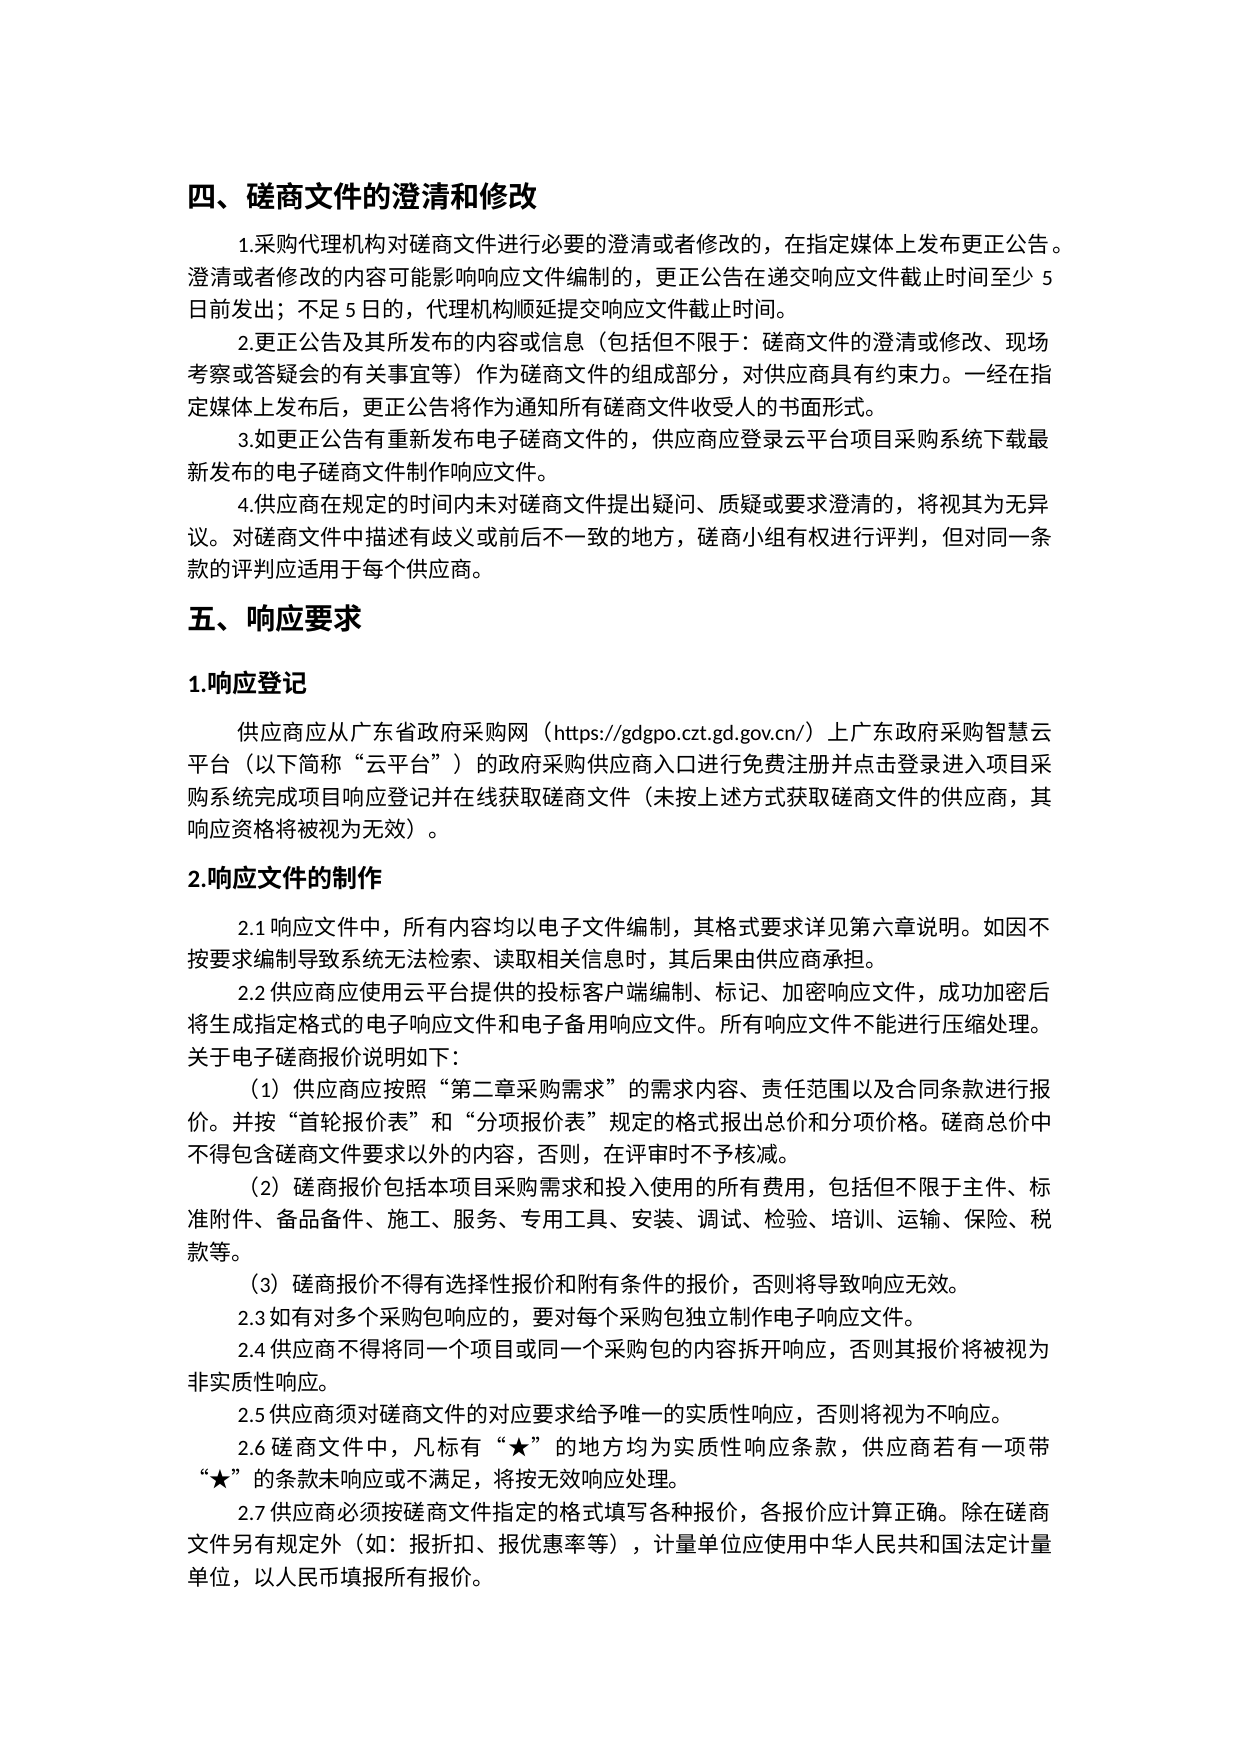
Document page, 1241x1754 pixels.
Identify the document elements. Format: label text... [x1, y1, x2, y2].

text 2.更正公告及其所发布的内容或信息（包括但不限于：磋商文件的澄清或修改、现场考察或答疑会的有关事宜等）作为磋商文件的组成部分，对供应商具有约束力。一经在指定媒体上发布后，更正公告将作为通知所有磋商文件收受人的书面形式。 [187, 324, 1053, 422]
text 四、磋商文件的澄清和修改 [187, 162, 1053, 227]
text 1.响应登记 [187, 649, 1053, 714]
text 2.响应文件的制作 [187, 844, 1053, 909]
text 供应商应从广东省政府采购网（https://gdgpo.czt.gd.gov.cn/）上广东政府采购智慧云平台（以下简称“云平台”）的政府采购供应商入口进行免费注册并点击登录进入项目采购系统完成项目响应登记并在线获取磋商文件（未按上述方式获取磋商文件的供应商，其响应资格将被视为无效）。 [187, 714, 1053, 844]
text 4.供应商在规定的时间内未对磋商文件提出疑问、质疑或要求澄清的，将视其为无异议。对磋商文件中描述有歧义或前后不一致的地方，磋商小组有权进行评判，但对同一条款的评判应适用于每个供应商。 [187, 487, 1053, 584]
text 3.如更正公告有重新发布电子磋商文件的，供应商应登录云平台项目采购系统下载最新发布的电子磋商文件制作响应文件。 [187, 422, 1053, 487]
text （3）磋商报价不得有选择性报价和附有条件的报价，否则将导致响应无效。 [187, 1267, 1053, 1299]
text 2.3如有对多个采购包响应的，要对每个采购包独立制作电子响应文件。 [187, 1299, 1053, 1332]
text 2.6磋商文件中，凡标有“★”的地方均为实质性响应条款，供应商若有一项带“★”的条款未响应或不满足，将按无效响应处理。 [187, 1429, 1053, 1494]
text （1）供应商应按照“第二章采购需求”的需求内容、责任范围以及合同条款进行报价。并按“首轮报价表”和“分项报价表”规定的格式报出总价和分项价格。磋商总价中不得包含磋商文件要求以外的内容，否则，在评审时不予核减。 [187, 1072, 1053, 1169]
text 2.2供应商应使用云平台提供的投标客户端编制、标记、加密响应文件，成功加密后将生成指定格式的电子响应文件和电子备用响应文件。所有响应文件不能进行压缩处理。关于电子磋商报价说明如下： [187, 974, 1053, 1072]
text 2.5供应商须对磋商文件的对应要求给予唯一的实质性响应，否则将视为不响应。 [187, 1397, 1053, 1429]
text 2.1响应文件中，所有内容均以电子文件编制，其格式要求详见第六章说明。如因不按要求编制导致系统无法检索、读取相关信息时，其后果由供应商承担。 [187, 909, 1053, 974]
text 1.采购代理机构对磋商文件进行必要的澄清或者修改的，在指定媒体上发布更正公告。澄清或者修改的内容可能影响响应文件编制的，更正公告在递交响应文件截止时间至少5日前发出；不足5日的，代理机构顺延提交响应文件截止时间。 [187, 227, 1053, 324]
text 五、响应要求 [187, 584, 1053, 649]
text （2）磋商报价包括本项目采购需求和投入使用的所有费用，包括但不限于主件、标准附件、备品备件、施工、服务、专用工具、安装、调试、检验、培训、运输、保险、税款等。 [187, 1169, 1053, 1267]
text 2.4供应商不得将同一个项目或同一个采购包的内容拆开响应，否则其报价将被视为非实质性响应。 [187, 1332, 1053, 1397]
text 2.7供应商必须按磋商文件指定的格式填写各种报价，各报价应计算正确。除在磋商文件另有规定外（如：报折扣、报优惠率等），计量单位应使用中华人民共和国法定计量单位，以人民币填报所有报价。 [187, 1494, 1053, 1592]
